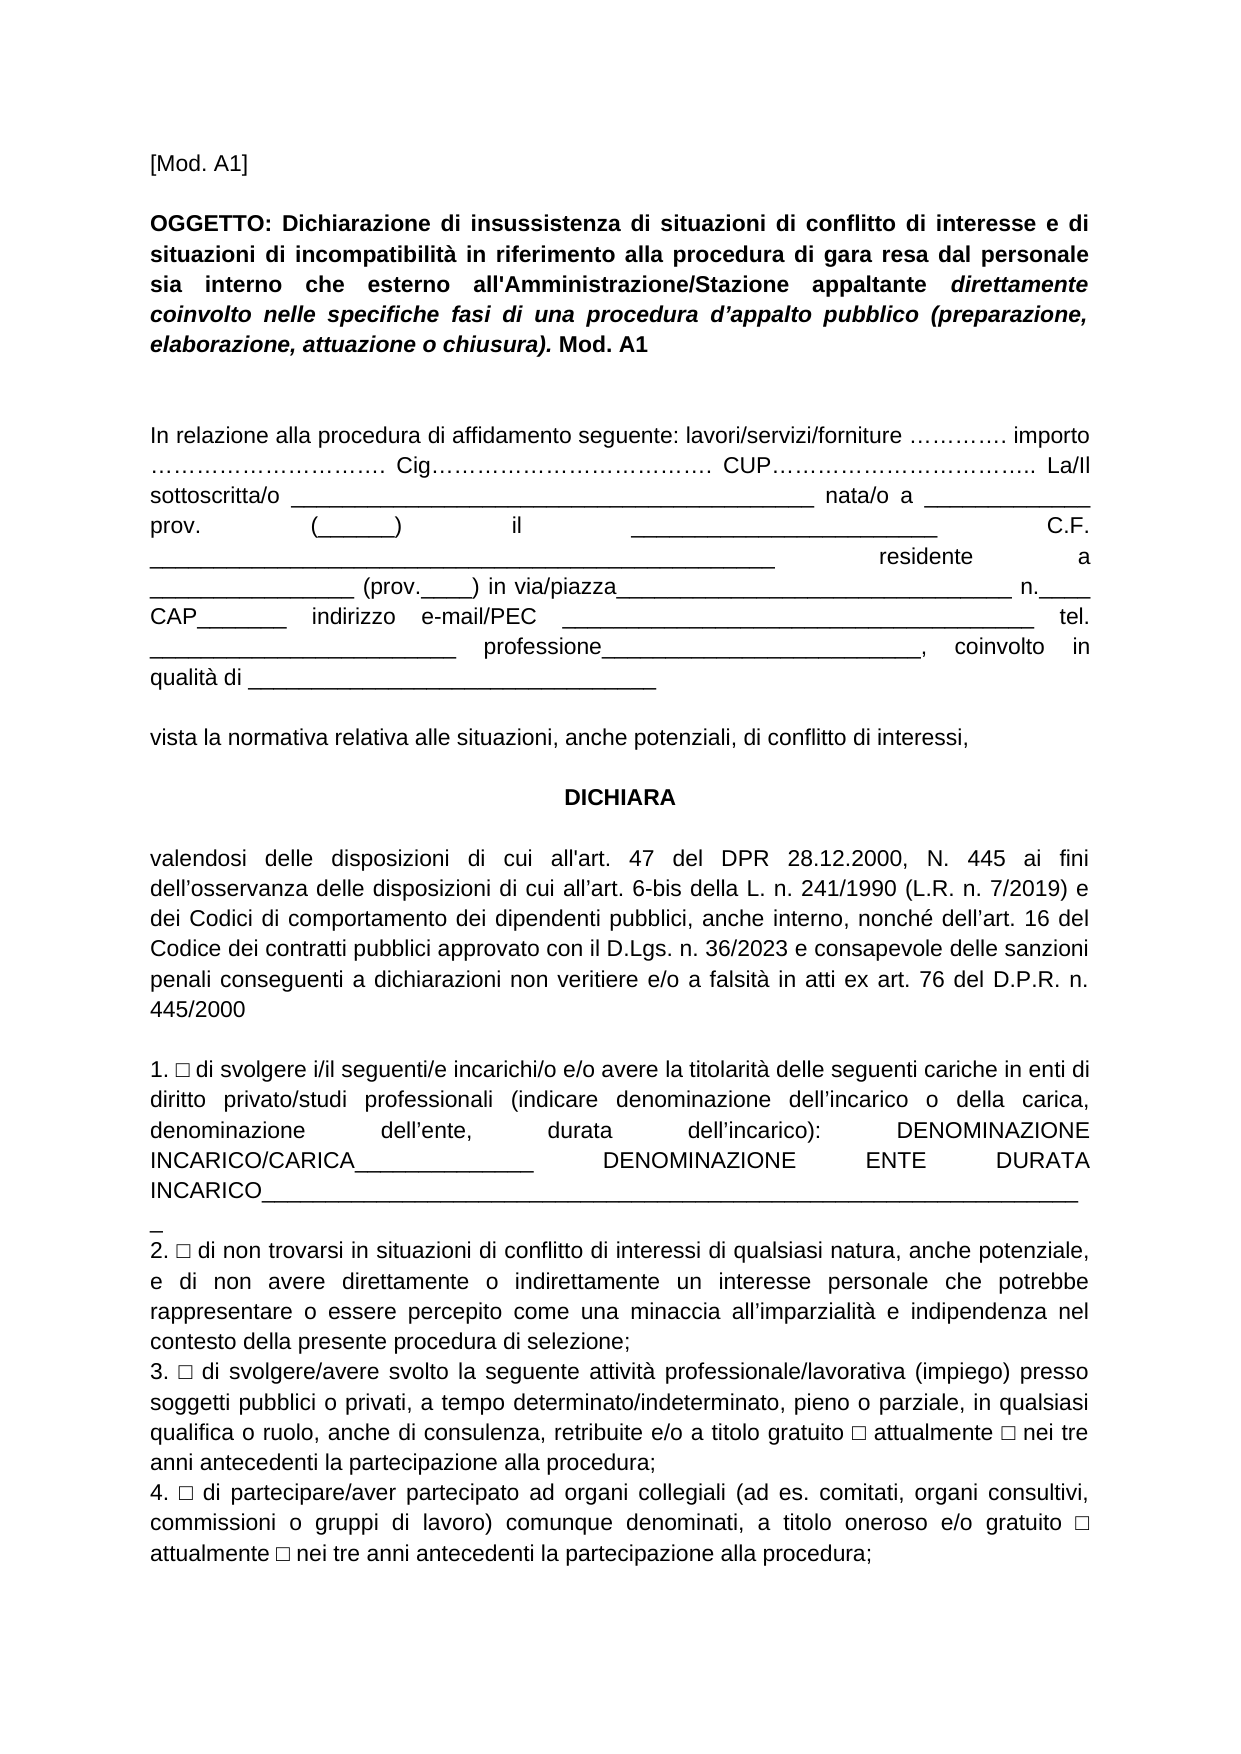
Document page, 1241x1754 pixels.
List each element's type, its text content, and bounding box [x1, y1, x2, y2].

text [Mod. A1] [150, 150, 1090, 176]
text DICHIARA [150, 784, 1090, 811]
text OGGETTO: Dichiarazione di insussistenza di situazioni di conflitto di interesse e di situazioni di incompatibilità in riferimento alla procedura di gara resa dal personale sia interno che esterno all'Amministrazione/Stazione appaltante direttamente coinvolto nelle specifiche fasi di una procedura d’appalto pubblico (preparazione, elaborazione, attuazione o chiusura). Mod. A1 [150, 210, 1090, 358]
text In relazione alla procedura di affidamento seguente: lavori/servizi/forniture …………. importo …………………………. Cig………………………………. CUP…………………………….. La/Il sottoscritta/o _________________________________________ nata/o a _____________ prov. (______) il ________________________ C.F. _________________________________________________ residente a ________________ (prov.____) in via/piazza_______________________________ n.____ CAP_______ indirizzo e-mail/PEC _____________________________________ tel. ________________________ professione_________________________, coinvolto in qualità di ________________________________ [150, 422, 1090, 690]
text 1. □ di svolgere i/il seguenti/e incarichi/o e/o avere la titolarità delle seguenti cariche in enti di diritto privato/studi professionali (indicare denominazione dell’incarico o della carica, denominazione dell’ente, durata dell’incarico): DENOMINAZIONE INCARICO/CARICA______________ DENOMINAZIONE ENTE DURATA INCARICO_________________________________________________________________ [150, 1056, 1090, 1234]
text vista la normativa relativa alle situazioni, anche potenziali, di conflitto di interessi, [150, 724, 1090, 750]
text valendosi delle disposizioni di cui all'art. 47 del DPR 28.12.2000, N. 445 ai fini dell’osservanza delle disposizioni di cui all’art. 6-bis della L. n. 241/1990 (L.R. n. 7/2019) e dei Codici di comportamento dei dipendenti pubblici, anche interno, nonché dell’art. 16 del Codice dei contratti pubblici approvato con il D.Lgs. n. 36/2023 e consapevole delle sanzioni penali conseguenti a dichiarazioni non veritiere e/o a falsità in atti ex art. 76 del D.P.R. n. 445/2000 [150, 845, 1090, 1022]
text 4. □ di partecipare/aver partecipato ad organi collegiali (ad es. comitati, organi consultivi, commissioni o gruppi di lavoro) comunque denominati, a titolo oneroso e/o gratuito □ attualmente □ nei tre anni antecedenti la partecipazione alla procedura; [150, 1479, 1090, 1566]
text 2. □ di non trovarsi in situazioni di conflitto di interessi di qualsiasi natura, anche potenziale, e di non avere direttamente o indirettamente un interesse personale che potrebbe rappresentare o essere percepito come una minaccia all’imparzialità e indipendenza nel contesto della presente procedura di selezione; [150, 1237, 1090, 1354]
text 3. □ di svolgere/avere svolto la seguente attività professionale/lavorativa (impiego) presso soggetti pubblici o privati, a tempo determinato/indeterminato, pieno o parziale, in qualsiasi qualifica o ruolo, anche di consulenza, retribuite e/o a titolo gratuito □ attualmente □ nei tre anni antecedenti la partecipazione alla procedura; [150, 1358, 1090, 1475]
